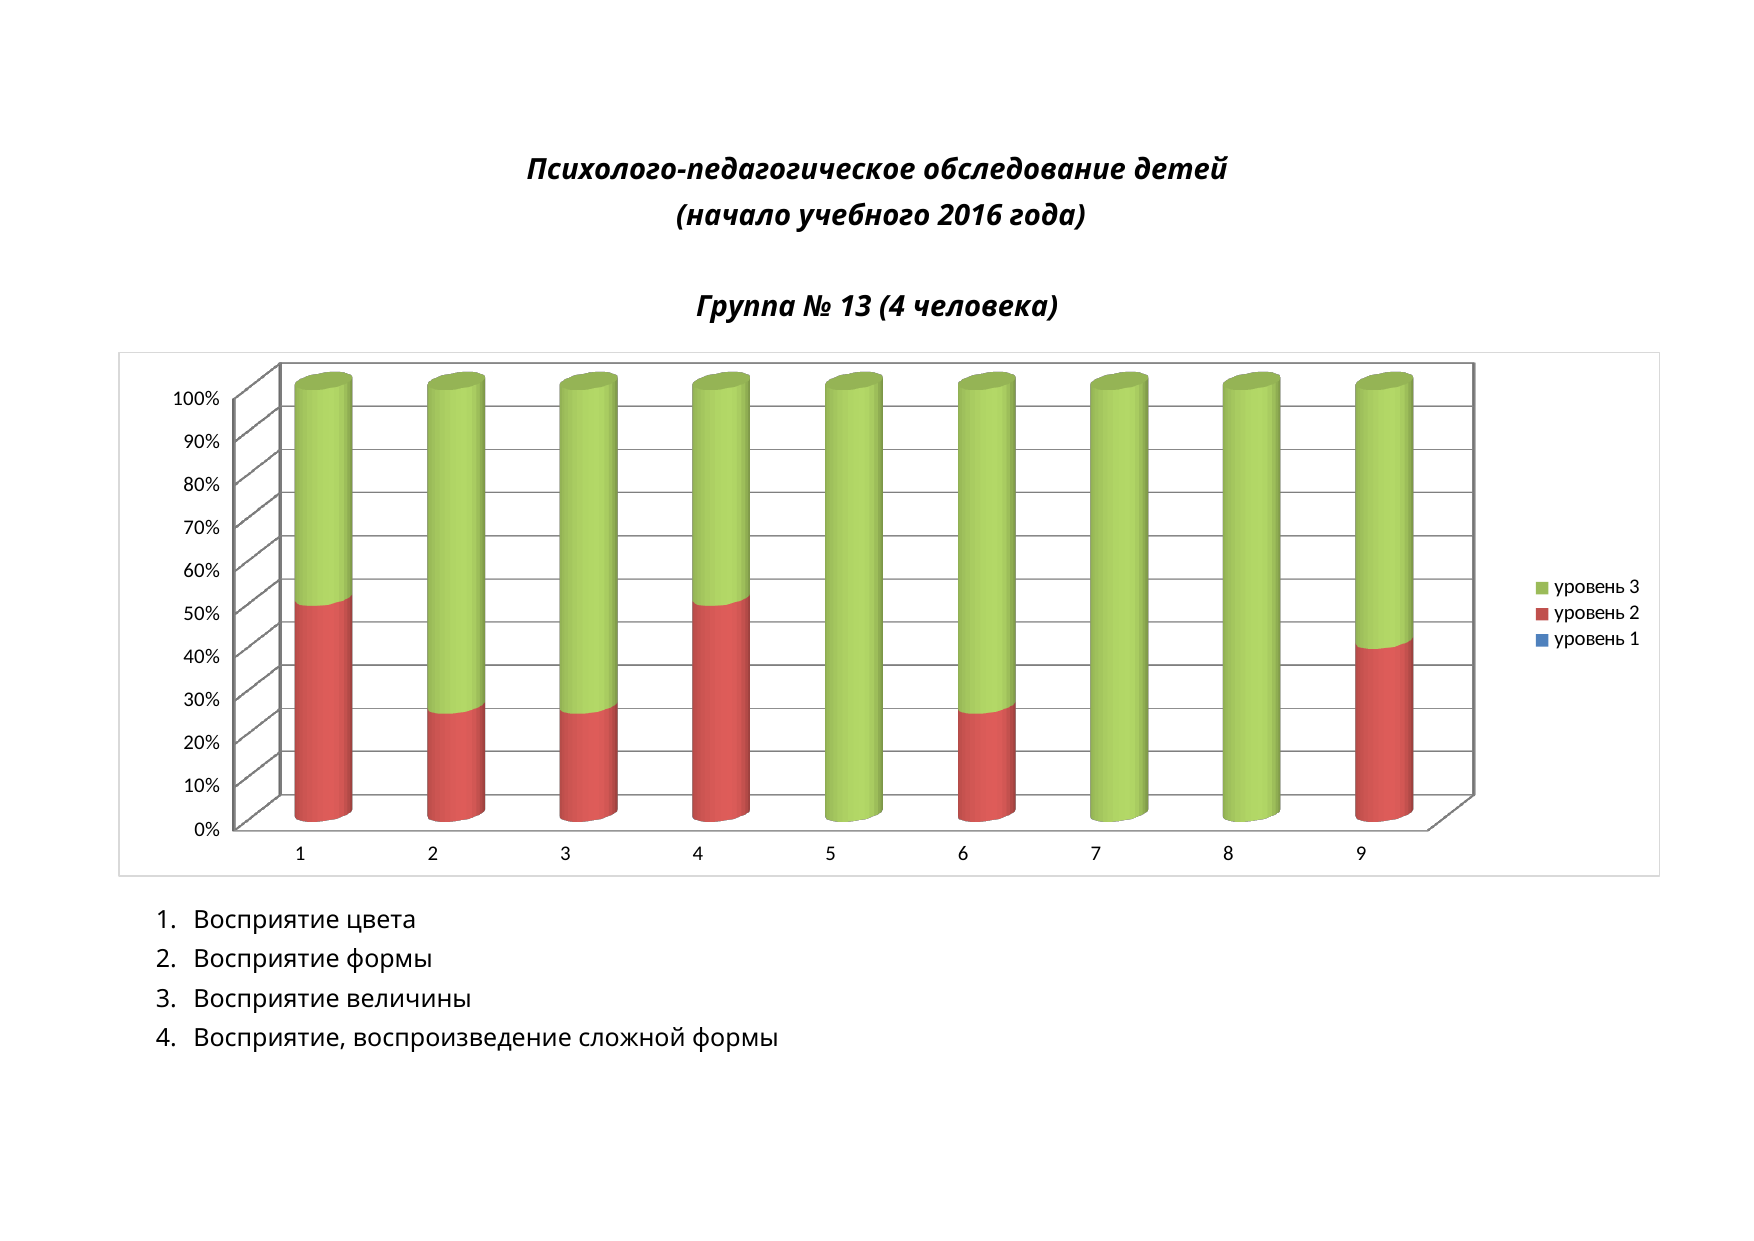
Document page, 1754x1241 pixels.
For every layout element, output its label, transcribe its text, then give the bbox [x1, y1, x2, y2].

text (начало учебного 2016 года) [118, 194, 1636, 234]
list Восприятие формы [156, 941, 1636, 975]
text Психолого-педагогическое обследование детей [118, 148, 1636, 188]
text Группа № 13 (4 человека) [118, 285, 1636, 325]
list Восприятие цвета [156, 902, 1636, 936]
list Восприятие, воспроизведение сложной формы [156, 1019, 1636, 1053]
list Восприятие величины [156, 980, 1636, 1014]
